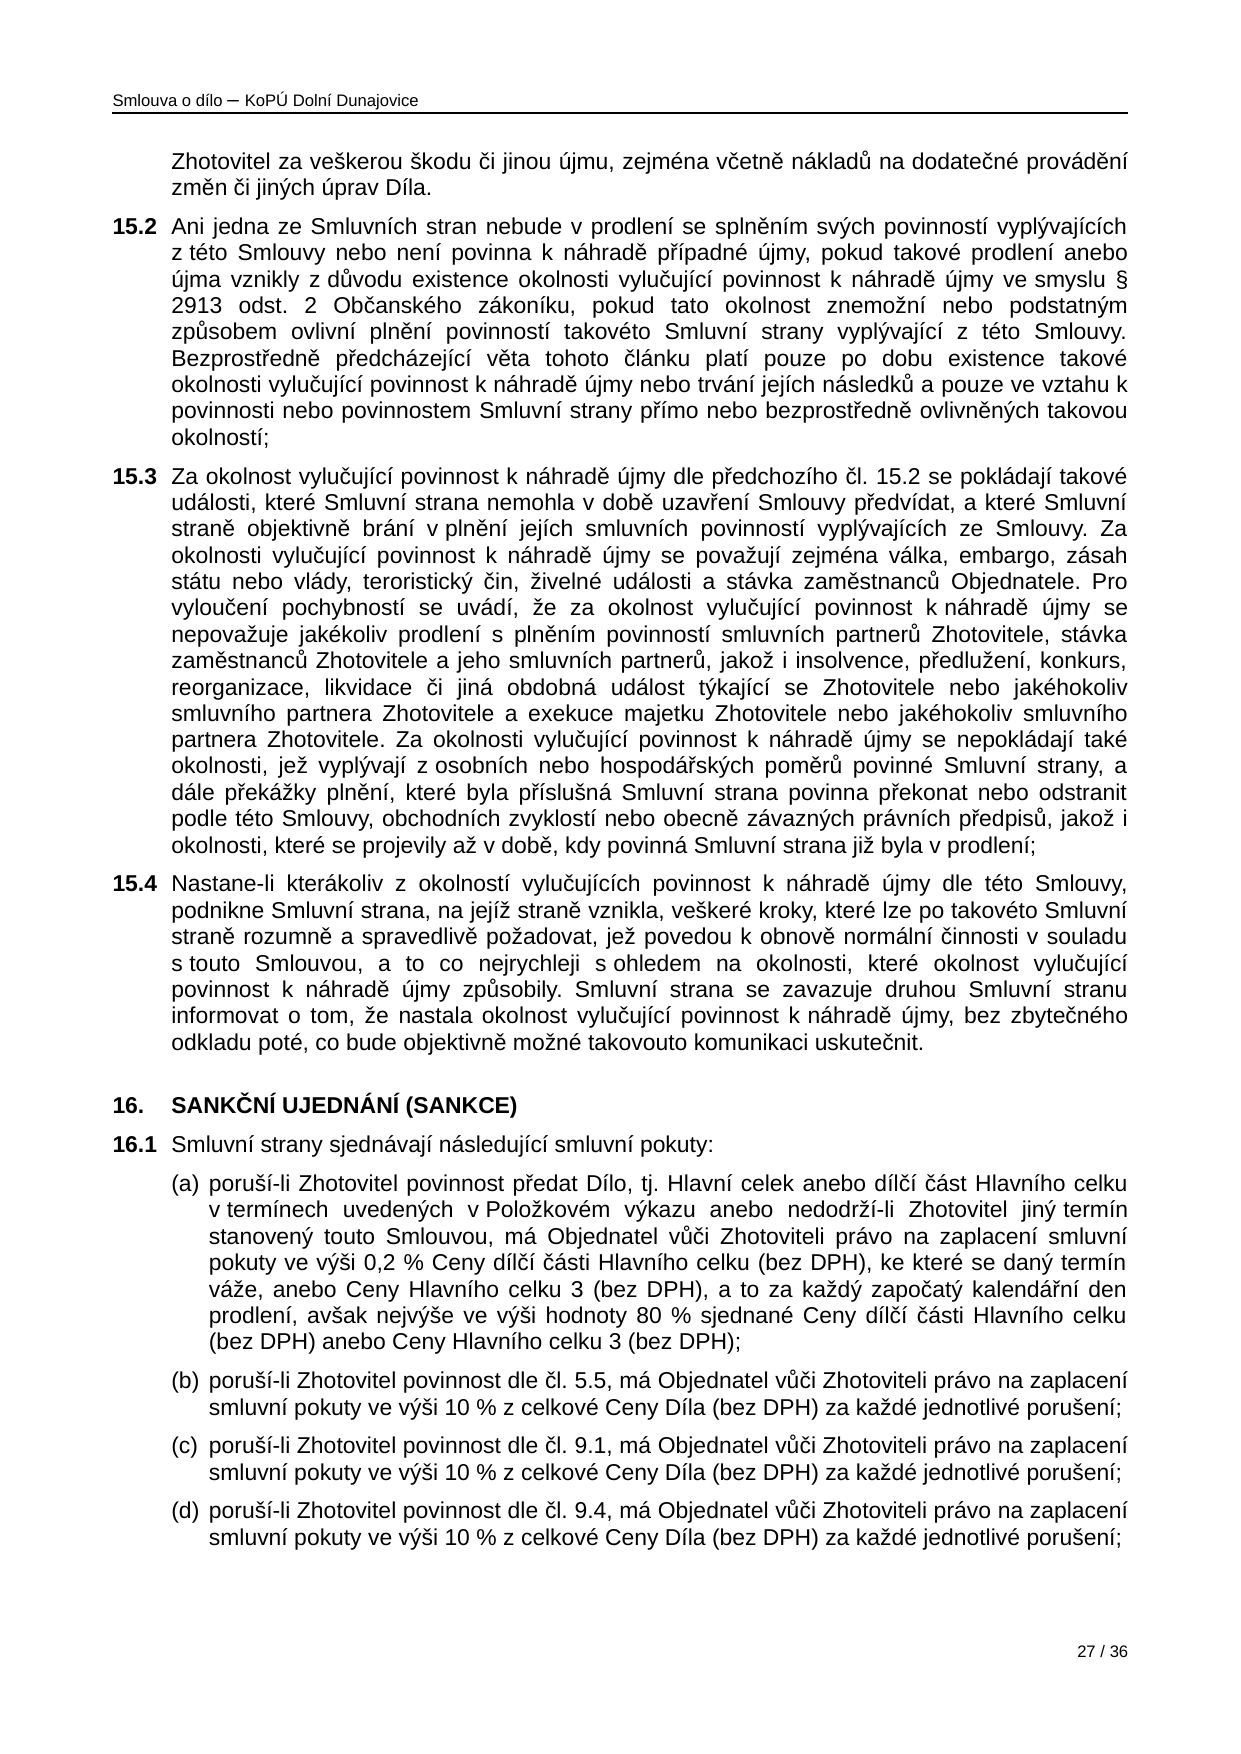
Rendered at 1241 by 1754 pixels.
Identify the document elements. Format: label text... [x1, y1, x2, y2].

list poruší-li Zhotovitel povinnost dle čl. 5.5, má Objednatel vůči Zhotoviteli právo na zaplacení smluvní pokuty ve výši 10 % z celkové Ceny Díla (bez DPH) za každé jednotlivé porušení; [171, 1367, 1128, 1420]
text Smluvní strany sjednávají následující smluvní pokuty: [112, 1131, 1128, 1158]
list poruší-li Zhotovitel povinnost dle čl. 9.1, má Objednatel vůči Zhotoviteli právo na zaplacení smluvní pokuty ve výši 10 % z celkové Ceny Díla (bez DPH) za každé jednotlivé porušení; [171, 1432, 1128, 1485]
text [112, 148, 1128, 200]
text Za okolnost vylučující povinnost k náhradě újmy dle předchozího čl. 15.2 se pokládají takové události, které Smluvní strana nemohla v době uzavření Smlouvy předvídat, a které Smluvní straně objektivně brání v plnění jejích smluvních povinností vyplývajících ze Smlouvy. Za okolnosti vylučující povinnost k náhradě újmy se považují zejména válka, embargo, zásah státu nebo vlády, teroristický čin, živelné události a stávka zaměstnanců Objednatele. Pro vyloučení pochybností se uvádí, že za okolnost vylučující povinnost k náhradě újmy se nepovažuje jakékoliv prodlení s plněním povinností smluvních partnerů Zhotovitele, stávka zaměstnanců Zhotovitele a jeho smluvních partnerů, jakož i insolvence, předlužení, konkurs, reorganizace, likvidace či jiná obdobná událost týkající se Zhotovitele nebo jakéhokoliv smluvního partnera Zhotovitele a exekuce majetku Zhotovitele nebo jakéhokoliv smluvního partnera Zhotovitele. Za okolnosti vylučující povinnost k náhradě újmy se nepokládají také okolnosti, jež vyplývají z osobních nebo hospodářských poměrů povinné Smluvní strany, a dále překážky plnění, které byla příslušná Smluvní strana povinna překonat nebo odstranit podle této Smlouvy, obchodních zvyklostí nebo obecně závazných právních předpisů, jakož i okolnosti, které se projevily až v době, kdy povinná Smluvní strana již byla v prodlení; [112, 463, 1128, 858]
text Ani jedna ze Smluvních stran nebude v prodlení se splněním svých povinností vyplývajících z této Smlouvy nebo není povinna k náhradě případné újmy, pokud takové prodlení anebo újma vznikly z důvodu existence okolnosti vylučující povinnost k náhradě újmy ve smyslu § 2913 odst. 2 Občanského zákoníku, pokud tato okolnost znemožní nebo podstatným způsobem ovlivní plnění povinností takovéto Smluvní strany vyplývající z této Smlouvy. Bezprostředně předcházející věta tohoto článku platí pouze po dobu existence takové okolnosti vylučující povinnost k náhradě újmy nebo trvání jejích následků a pouze ve vztahu k povinnosti nebo povinnostem Smluvní strany přímo nebo bezprostředně ovlivněných takovou okolností; [112, 213, 1128, 450]
text Nastane-li kterákoliv z okolností vylučujících povinnost k náhradě újmy dle této Smlouvy, podnikne Smluvní strana, na jejíž straně vznikla, veškeré kroky, které lze po takovéto Smluvní straně rozumně a spravedlivě požadovat, jež povedou k obnově normální činnosti v souladu s touto Smlouvou, a to co nejrychleji s ohledem na okolnosti, které okolnost vylučující povinnost k náhradě újmy způsobily. Smluvní strana se zavazuje druhou Smluvní stranu informovat o tom, že nastala okolnost vylučující povinnost k náhradě újmy, bez zbytečného odkladu poté, co bude objektivně možné takovouto komunikaci uskutečnit. [112, 870, 1128, 1055]
list poruší-li Zhotovitel povinnost předat Dílo, tj. Hlavní celek anebo dílčí část Hlavního celku v termínech uvedených v Položkovém výkazu anebo nedodrží-li Zhotovitel jiný termín stanovený touto Smlouvou, má Objednatel vůči Zhotoviteli právo na zaplacení smluvní pokuty ve výši 0,2 % Ceny dílčí části Hlavního celku (bez DPH), ke které se daný termín váže, anebo Ceny Hlavního celku 3 (bez DPH), a to za každý započatý kalendářní den prodlení, avšak nejvýše ve výši hodnoty 80 % sjednané Ceny dílčí části Hlavního celku (bez DPH) anebo Ceny Hlavního celku 3 (bez DPH); [171, 1170, 1128, 1354]
list poruší-li Zhotovitel povinnost dle čl. 9.4, má Objednatel vůči Zhotoviteli právo na zaplacení smluvní pokuty ve výši 10 % z celkové Ceny Díla (bez DPH) za každé jednotlivé porušení; [171, 1497, 1128, 1550]
text Sankční ujednání (SANKCE) [112, 1092, 1128, 1119]
